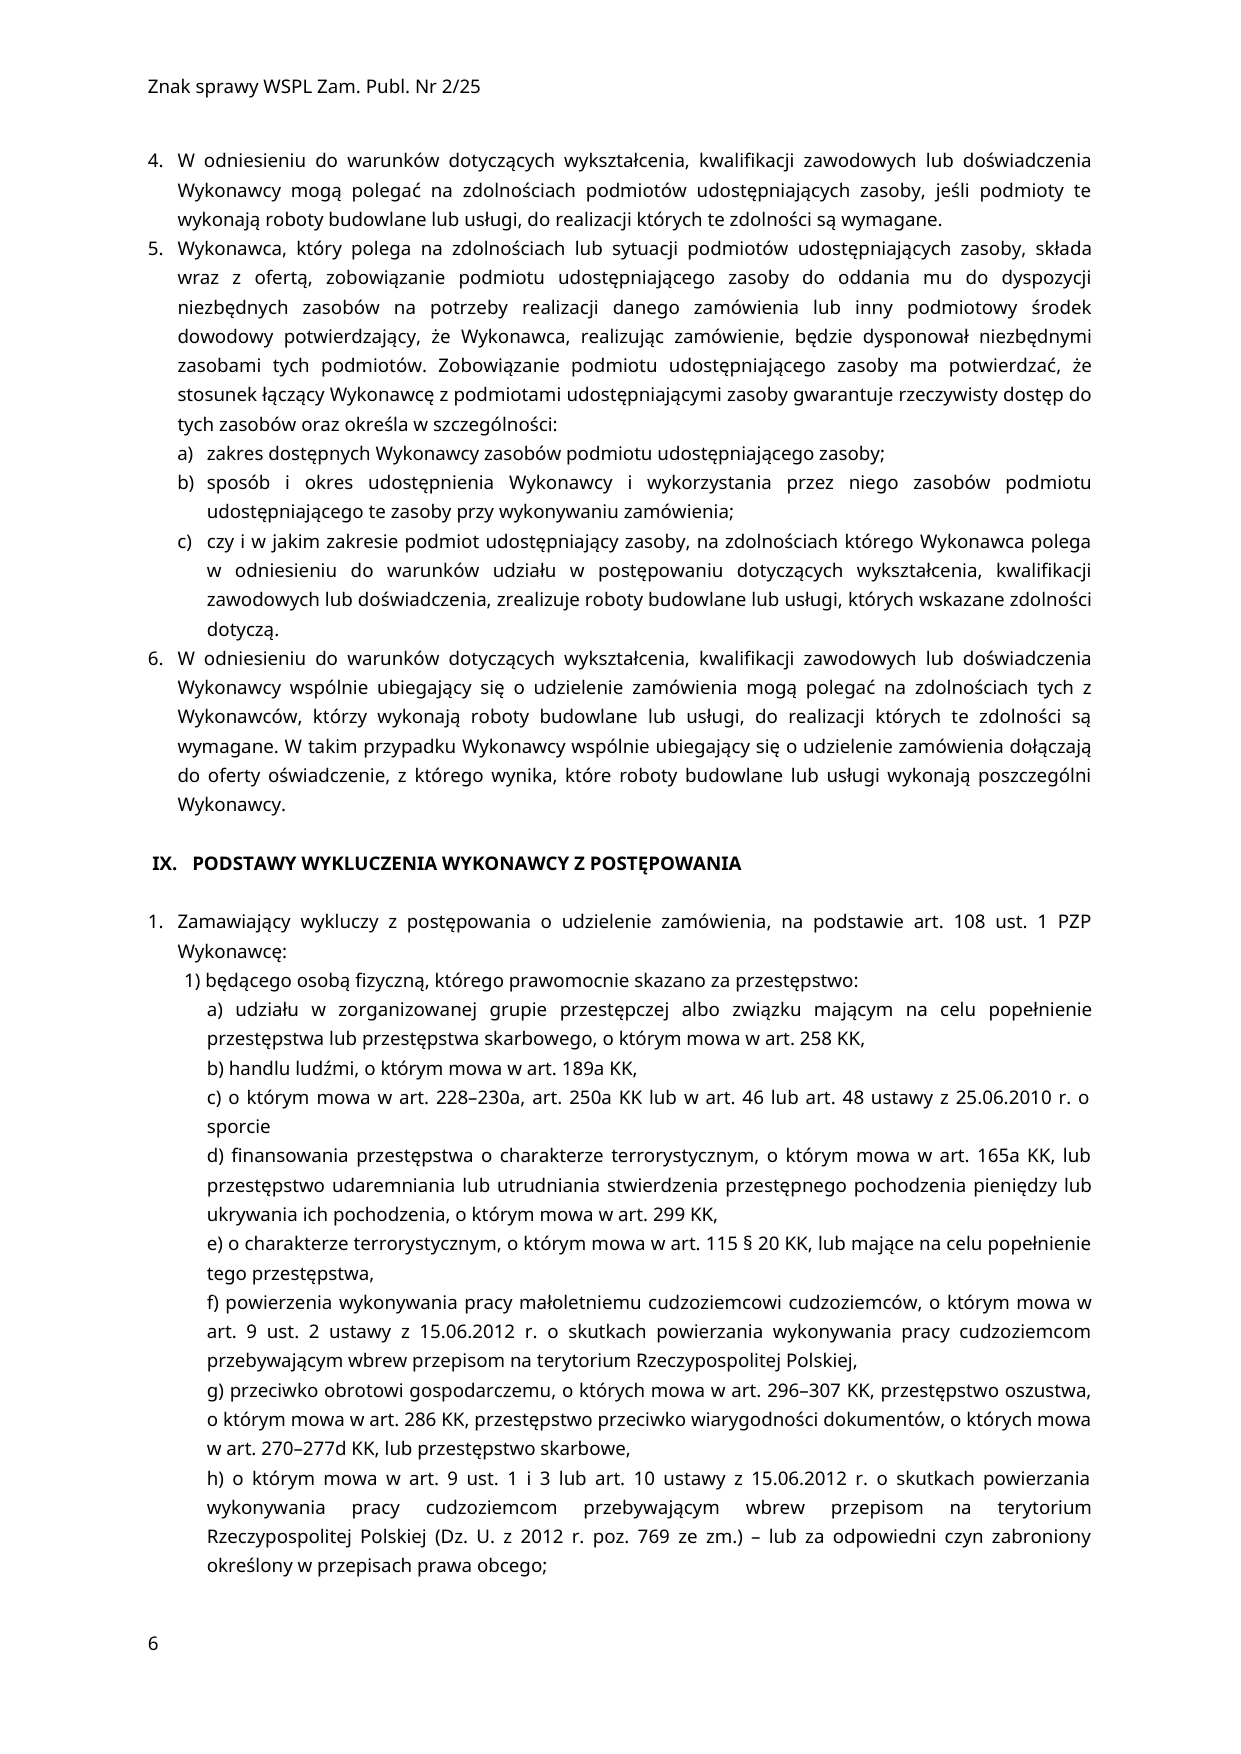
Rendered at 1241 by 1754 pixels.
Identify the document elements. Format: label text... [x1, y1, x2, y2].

list Wykonawca, który polega na zdolnościach lub sytuacji podmiotów udostępniających zasoby, składa wraz z ofertą, zobowiązanie podmiotu udostępniającego zasoby do oddania mu do dyspozycji niezbędnych zasobów na potrzeby realizacji danego zamówienia lub inny podmiotowy środek dowodowy potwierdzający, że Wykonawca, realizując zamówienie, będzie dysponował niezbędnymi zasobami tych podmiotów. Zobowiązanie podmiotu udostępniającego zasoby ma potwierdzać, że stosunek łączący Wykonawcę z podmiotami udostępniającymi zasoby gwarantuje rzeczywisty dostęp do tych zasobów oraz określa w szczególności: [148, 235, 1093, 437]
list Zamawiający wykluczy z postępowania o udzielenie zamówienia, na podstawie art. 108 ust. 1 PZP Wykonawcę: [148, 909, 1093, 963]
text f) powierzenia wykonywania pracy małoletniemu cudzoziemcowi cudzoziemców, o którym mowa w art. 9 ust. 2 ustawy z 15.06.2012 r. o skutkach powierzania wykonywania pracy cudzoziemcom przebywającym wbrew przepisom na terytorium Rzeczypospolitej Polskiej, [207, 1289, 1093, 1373]
text h) o którym mowa w art. 9 ust. 1 i 3 lub art. 10 ustawy z 15.06.2012 r. o skutkach powierzania wykonywania pracy cudzoziemcom przebywającym wbrew przepisom na terytorium Rzeczypospolitej Polskiej (Dz. U. z 2012 r. poz. 769 ze zm.) – lub za odpowiedni czyn zabroniony określony w przepisach prawa obcego; [207, 1465, 1093, 1578]
text g) przeciwko obrotowi gospodarczemu, o których mowa w art. 296–307 KK, przestępstwo oszustwa, o którym mowa w art. 286 KK, przestępstwo przeciwko wiarygodności dokumentów, o których mowa w art. 270–277d KK, lub przestępstwo skarbowe, [207, 1377, 1093, 1461]
text 1) będącego osobą fizyczną, którego prawomocnie skazano za przestępstwo: [184, 967, 1093, 993]
text a) udziału w zorganizowanej grupie przestępczej albo związku mającym na celu popełnienie przestępstwa lub przestępstwa skarbowego, o którym mowa w art. 258 KK, [207, 996, 1093, 1051]
text d) finansowania przestępstwa o charakterze terrorystycznym, o którym mowa w art. 165a KK, lub przestępstwo udaremniania lub utrudniania stwierdzenia przestępnego pochodzenia pieniędzy lub ukrywania ich pochodzenia, o którym mowa w art. 299 KK, [207, 1143, 1093, 1227]
list W odniesieniu do warunków dotyczących wykształcenia, kwalifikacji zawodowych lub doświadczenia Wykonawcy wspólnie ubiegający się o udzielenie zamówienia mogą polegać na zdolnościach tych z Wykonawców, którzy wykonają roboty budowlane lub usługi, do realizacji których te zdolności są wymagane. W takim przypadku Wykonawcy wspólnie ubiegający się o udzielenie zamówienia dołączają do oferty oświadczenie, z którego wynika, które roboty budowlane lub usługi wykonają poszczególni Wykonawcy. [148, 645, 1093, 817]
text b) handlu ludźmi, o którym mowa w art. 189a KK, [207, 1055, 1093, 1081]
list czy i w jakim zakresie podmiot udostępniający zasoby, na zdolnościach którego Wykonawca polega w odniesieniu do warunków udziału w postępowaniu dotyczących wykształcenia, kwalifikacji zawodowych lub doświadczenia, zrealizuje roboty budowlane lub usługi, których wskazane zdolności dotyczą. [177, 528, 1093, 641]
list W odniesieniu do warunków dotyczących wykształcenia, kwalifikacji zawodowych lub doświadczenia Wykonawcy mogą polegać na zdolnościach podmiotów udostępniających zasoby, jeśli podmioty te wykonają roboty budowlane lub usługi, do realizacji których te zdolności są wymagane. [148, 148, 1093, 232]
list sposób i okres udostępnienia Wykonawcy i wykorzystania przez niego zasobów podmiotu udostępniającego te zasoby przy wykonywaniu zamówienia; [177, 469, 1093, 524]
text e) o charakterze terrorystycznym, o którym mowa w art. 115 § 20 KK, lub mające na celu popełnienie tego przestępstwa, [207, 1231, 1093, 1285]
list PODSTAWY WYKLUCZENIA WYKONAWCY Z POSTĘPOWANIA [177, 850, 1093, 876]
text c) o którym mowa w art. 228–230a, art. 250a KK lub w art. 46 lub art. 48 ustawy z 25.06.2010 r. o sporcie [207, 1084, 1093, 1139]
list zakres dostępnych Wykonawcy zasobów podmiotu udostępniającego zasoby; [177, 440, 1093, 466]
